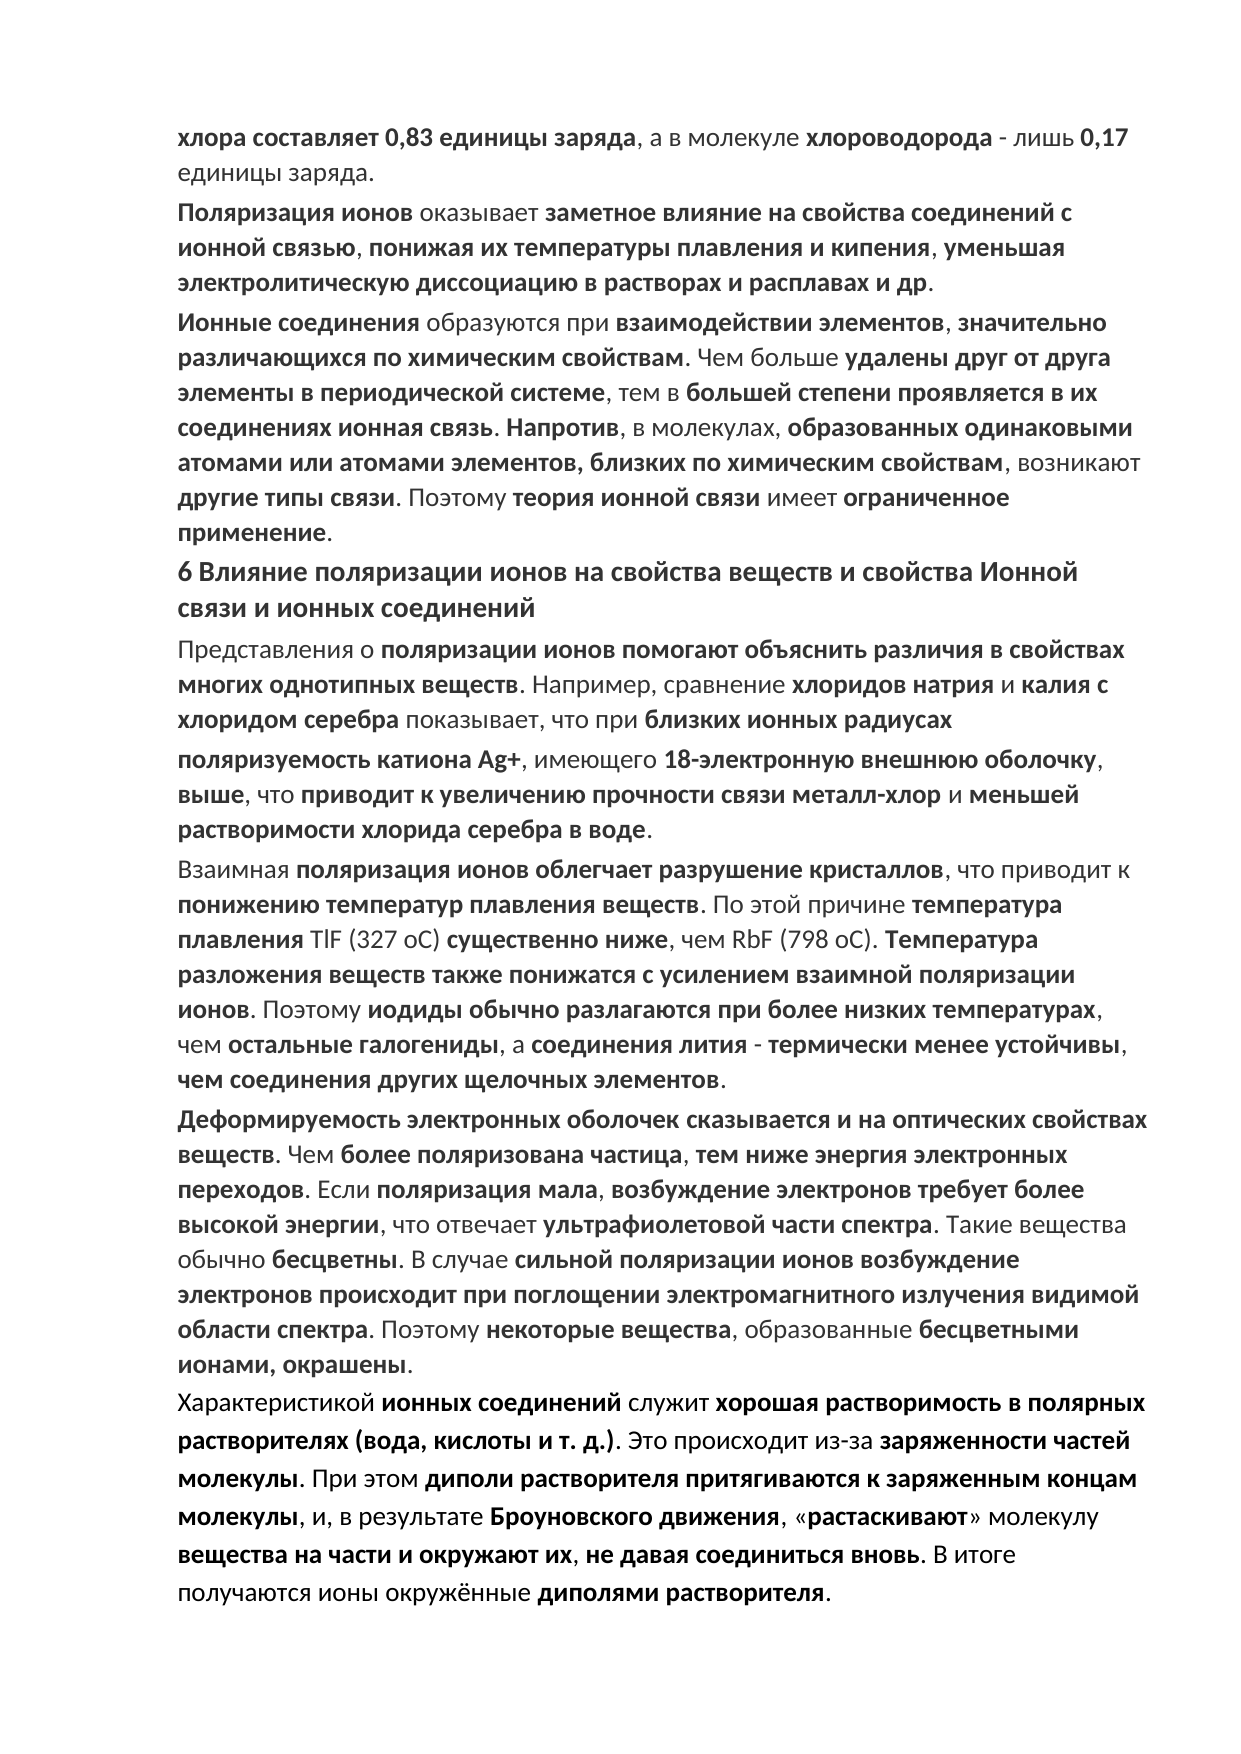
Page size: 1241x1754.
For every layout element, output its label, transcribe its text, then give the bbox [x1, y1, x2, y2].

text Поляризация ионов оказывает заметное влияние на свойства соединений с ионной связью, понижая их температуры плавления и кипения, уменьшая электролитическую диссоциацию в растворах и расплавах и др. [177, 193, 1152, 298]
text Представления о поляризации ионов помогают объяснить различия в свойствах многих однотипных веществ. Например, сравнение хлоридов натрия и калия с хлоридом серебра показывает, что при близких ионных радиусах [177, 630, 1152, 735]
text Взаимная поляризация ионов облегчает разрушение кристаллов, что приводит к понижению температур плавления веществ. По этой причине температура плавления TlF (327 oС) существенно ниже, чем RbF (798 oC). Температура разложения веществ также понижатся с усилением взаимной поляризации ионов. Поэтому иодиды обычно разлагаются при более низких температурах, чем остальные галогениды, а соединения лития - термически менее устойчивы, чем соединения других щелочных элементов. [177, 850, 1152, 1095]
text 6 Влияние поляризации ионов на свойства веществ и свойства Ионной связи и ионных соединений [177, 553, 1152, 625]
text Ионные соединения образуются при взаимодействии элементов, значительно различающихся по химическим свойствам. Чем больше удалены друг от друга элементы в периодической системе, тем в большей степени проявляется в их соединениях ионная связь. Напротив, в молекулах, образованных одинаковыми атомами или атомами элементов, близких по химическим свойствам, возникают другие типы связи. Поэтому теория ионной связи имеет ограниченное применение. [177, 303, 1152, 548]
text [177, 118, 1152, 188]
text Характеристикой ионных соединений служит хорошая растворимость в полярных растворителях (вода, кислоты и т. д.). Это происходит из-за заряженности частей молекулы. При этом диполи растворителя притягиваются к заряженным концам молекулы, и, в результате Броуновского движения, «растаскивают» молекулу вещества на части и окружают их, не давая соединиться вновь. В итоге получаются ионы окружённые диполями растворителя. [177, 1385, 1152, 1608]
text поляризуемость катиона Ag+, имеющего 18-электронную внешнюю оболочку, выше, что приводит к увеличению прочности связи металл-хлор и меньшей растворимости хлорида серебра в воде. [177, 740, 1152, 845]
text Деформируемость электронных оболочек сказывается и на оптических свойствах веществ. Чем более поляризована частица, тем ниже энергия электронных переходов. Если поляризация мала, возбуждение электронов требует более высокой энергии, что отвечает ультрафиолетовой части спектра. Такие вещества обычно бесцветны. В случае сильной поляризации ионов возбуждение электронов происходит при поглощении электромагнитного излучения видимой области спектра. Поэтому некоторые вещества, образованные бесцветными ионами, окрашены. [177, 1100, 1152, 1380]
